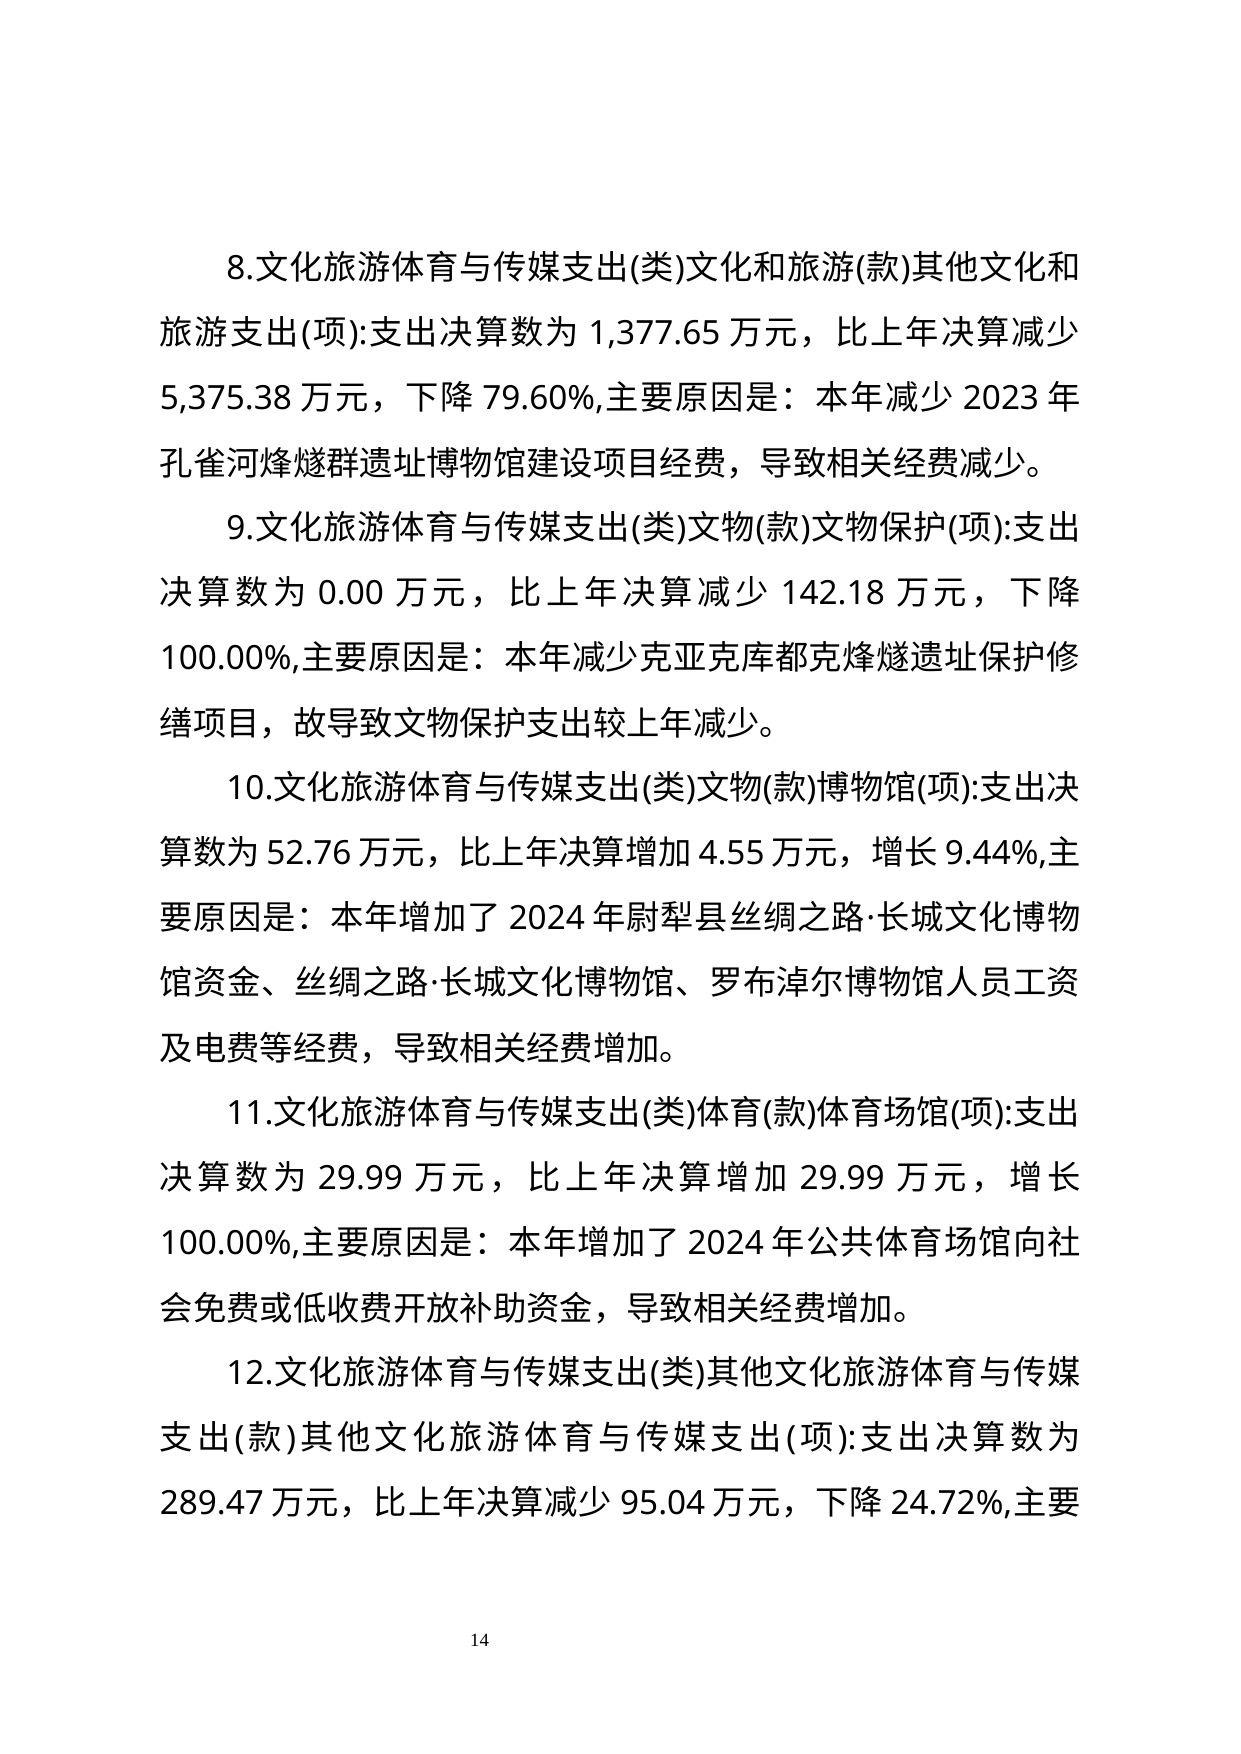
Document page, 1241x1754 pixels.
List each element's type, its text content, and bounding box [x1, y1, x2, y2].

text 9.文化旅游体育与传媒支出(类)文物(款)文物保护(项):支出决算数为0.00万元，比上年决算减少142.18万元，下降100.00%,主要原因是：本年减少克亚克库都克烽燧遗址保护修缮项目，故导致文物保护支出较上年减少。 [159, 493, 1081, 753]
text 10.文化旅游体育与传媒支出(类)文物(款)博物馆(项):支出决算数为52.76万元，比上年决算增加4.55万元，增长9.44%,主要原因是：本年增加了2024年尉犁县丝绸之路·长城文化博物馆资金、丝绸之路·长城文化博物馆、罗布淖尔博物馆人员工资及电费等经费，导致相关经费增加。 [159, 753, 1081, 1078]
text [159, 1338, 1081, 1533]
text 8.文化旅游体育与传媒支出(类)文化和旅游(款)其他文化和旅游支出(项):支出决算数为1,377.65万元，比上年决算减少5,375.38万元，下降79.60%,主要原因是：本年减少2023年孔雀河烽燧群遗址博物馆建设项目经费，导致相关经费减少。 [159, 233, 1081, 493]
text 11.文化旅游体育与传媒支出(类)体育(款)体育场馆(项):支出决算数为29.99万元，比上年决算增加29.99万元，增长100.00%,主要原因是：本年增加了2024年公共体育场馆向社会免费或低收费开放补助资金，导致相关经费增加。 [159, 1078, 1081, 1338]
